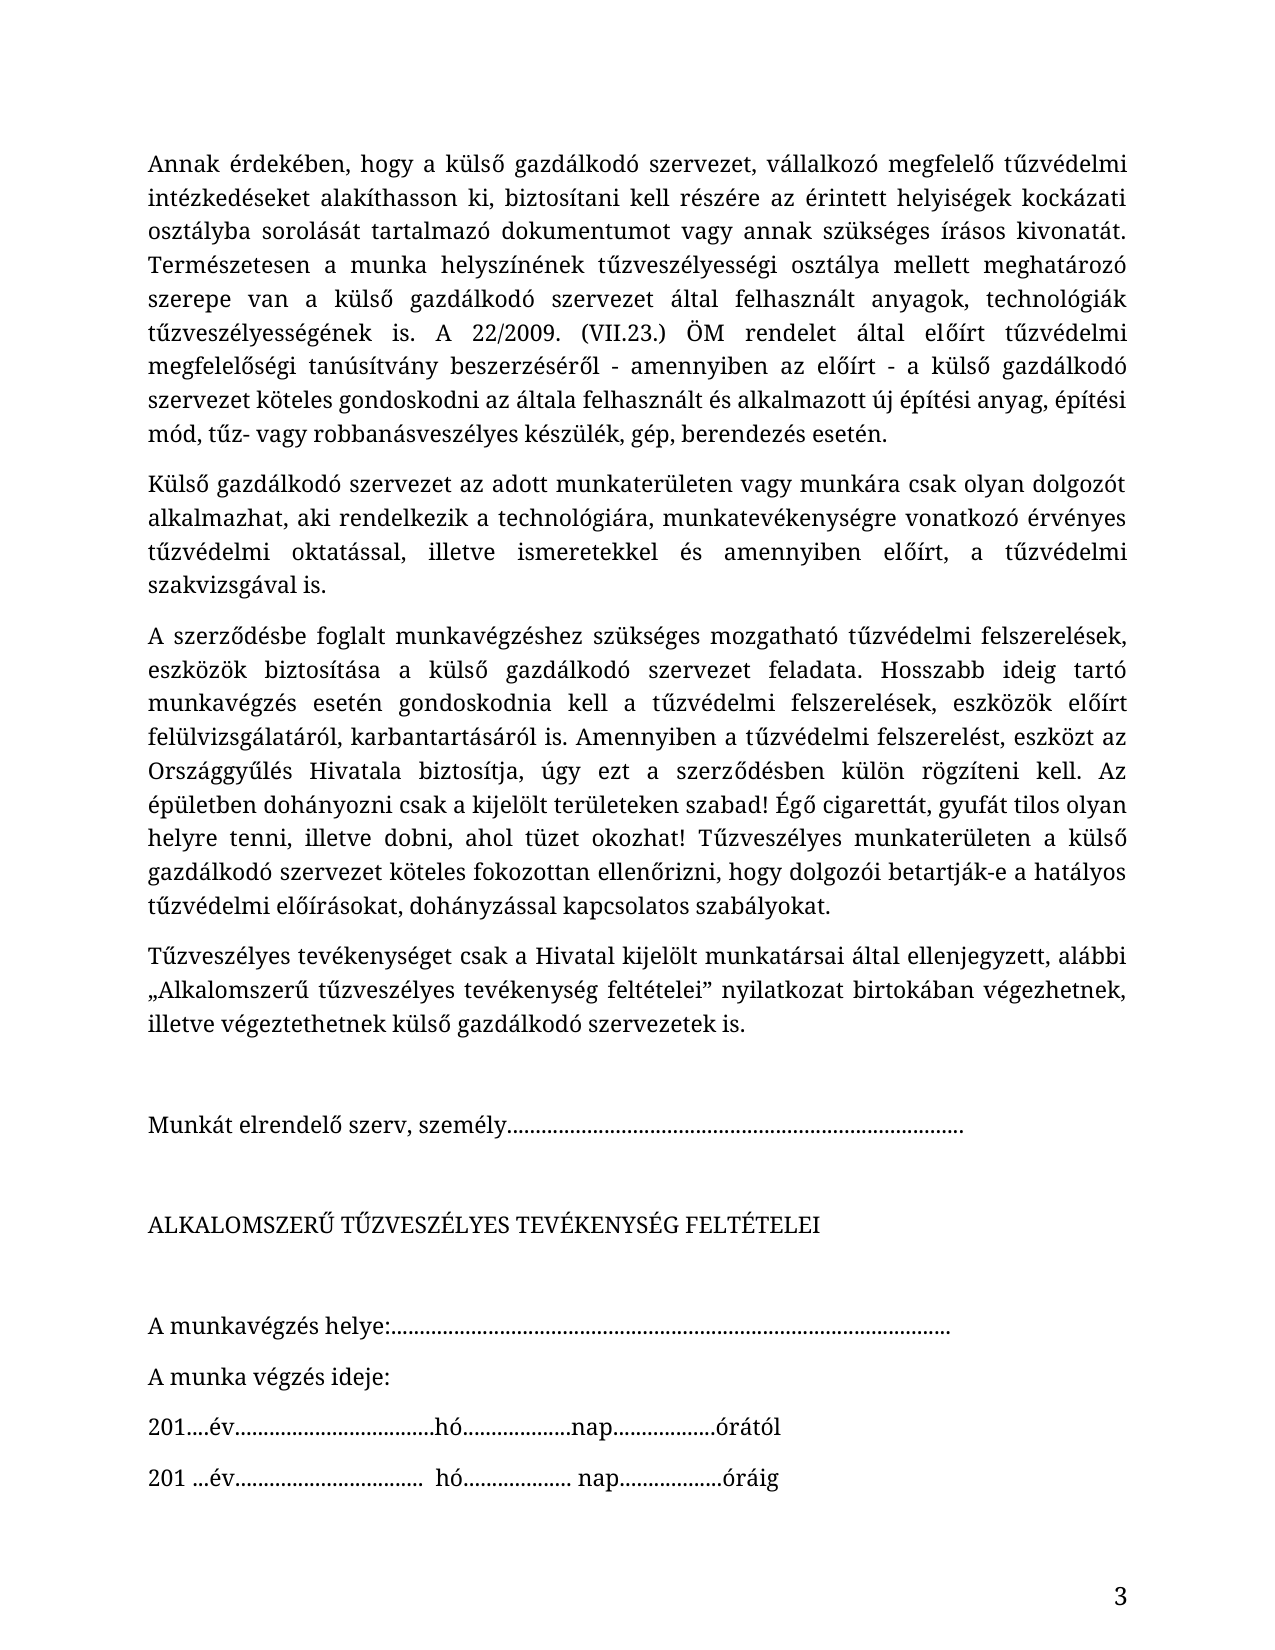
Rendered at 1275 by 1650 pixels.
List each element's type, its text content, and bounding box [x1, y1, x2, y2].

text Munkát elrendelő szerv, személy................................................................................ [148, 1108, 1127, 1140]
text Tűzveszélyes tevékenységet csak a Hivatal kijelölt munkatársai által ellenjegyzett, alábbi „Alkalomszerű tűzveszélyes tevékenység feltételei” nyilatkozat birtokában végezhetnek, illetve végeztethetnek külső gazdálkodó szervezetek is. [148, 940, 1127, 1039]
text Külső gazdálkodó szervezet az adott munkaterületen vagy munkára csak olyan dolgozót alkalmazhat, aki rendelkezik a technológiára, munkatevékenységre vonatkozó érvényes tűzvédelmi oktatással, illetve ismeretekkel és amennyiben előírt, a tűzvédelmi szakvizsgával is. [148, 468, 1127, 601]
text ALKALOMSZERŰ TŰZVESZÉLYES TEVÉKENYSÉG FELTÉTELEI [148, 1209, 1127, 1241]
text A munka végzés ideje: [148, 1361, 1127, 1392]
text A munkavégzés helye:.................................................................................................. [148, 1310, 1127, 1341]
text 201 ...év................................. hó................... nap..................óráig [148, 1461, 1127, 1493]
text A szerződésbe foglalt munkavégzéshez szükséges mozgatható tűzvédelmi felszerelések, eszközök biztosítása a külső gazdálkodó szervezet feladata. Hosszabb ideig tartó munkavégzés esetén gondoskodnia kell a tűzvédelmi felszerelések, eszközök előírt felülvizsgálatáról, karbantartásáról is. Amennyiben a tűzvédelmi felszerelést, eszközt az Országgyűlés Hivatala biztosítja, úgy ezt a szerződésben külön rögzíteni kell. Az épületben dohányozni csak a kijelölt területeken szabad! Égő cigarettát, gyufát tilos olyan helyre tenni, illetve dobni, ahol tüzet okozhat! Tűzveszélyes munkaterületen a külső gazdálkodó szervezet köteles fokozottan ellenőrizni, hogy dolgozói betartják-e a hatályos tűzvédelmi előírásokat, dohányzással kapcsolatos szabályokat. [148, 620, 1127, 921]
text Annak érdekében, hogy a külső gazdálkodó szervezet, vállalkozó megfelelő tűzvédelmi intézkedéseket alakíthasson ki, biztosítani kell részére az érintett helyiségek kockázati osztályba sorolását tartalmazó dokumentumot vagy annak szükséges írásos kivonatát. Természetesen a munka helyszínének tűzveszélyességi osztálya mellett meghatározó szerepe van a külső gazdálkodó szervezet által felhasznált anyagok, technológiák tűzveszélyességének is. A 22/2009. (VII.23.) ÖM rendelet által előírt tűzvédelmi megfelelőségi tanúsítvány beszerzéséről - amennyiben az előírt - a külső gazdálkodó szervezet köteles gondoskodni az általa felhasznált és alkalmazott új építési anyag, építési mód, tűz- vagy robbanásveszélyes készülék, gép, berendezés esetén. [148, 148, 1127, 449]
text 201....év...................................hó...................nap..................órától [148, 1411, 1127, 1442]
